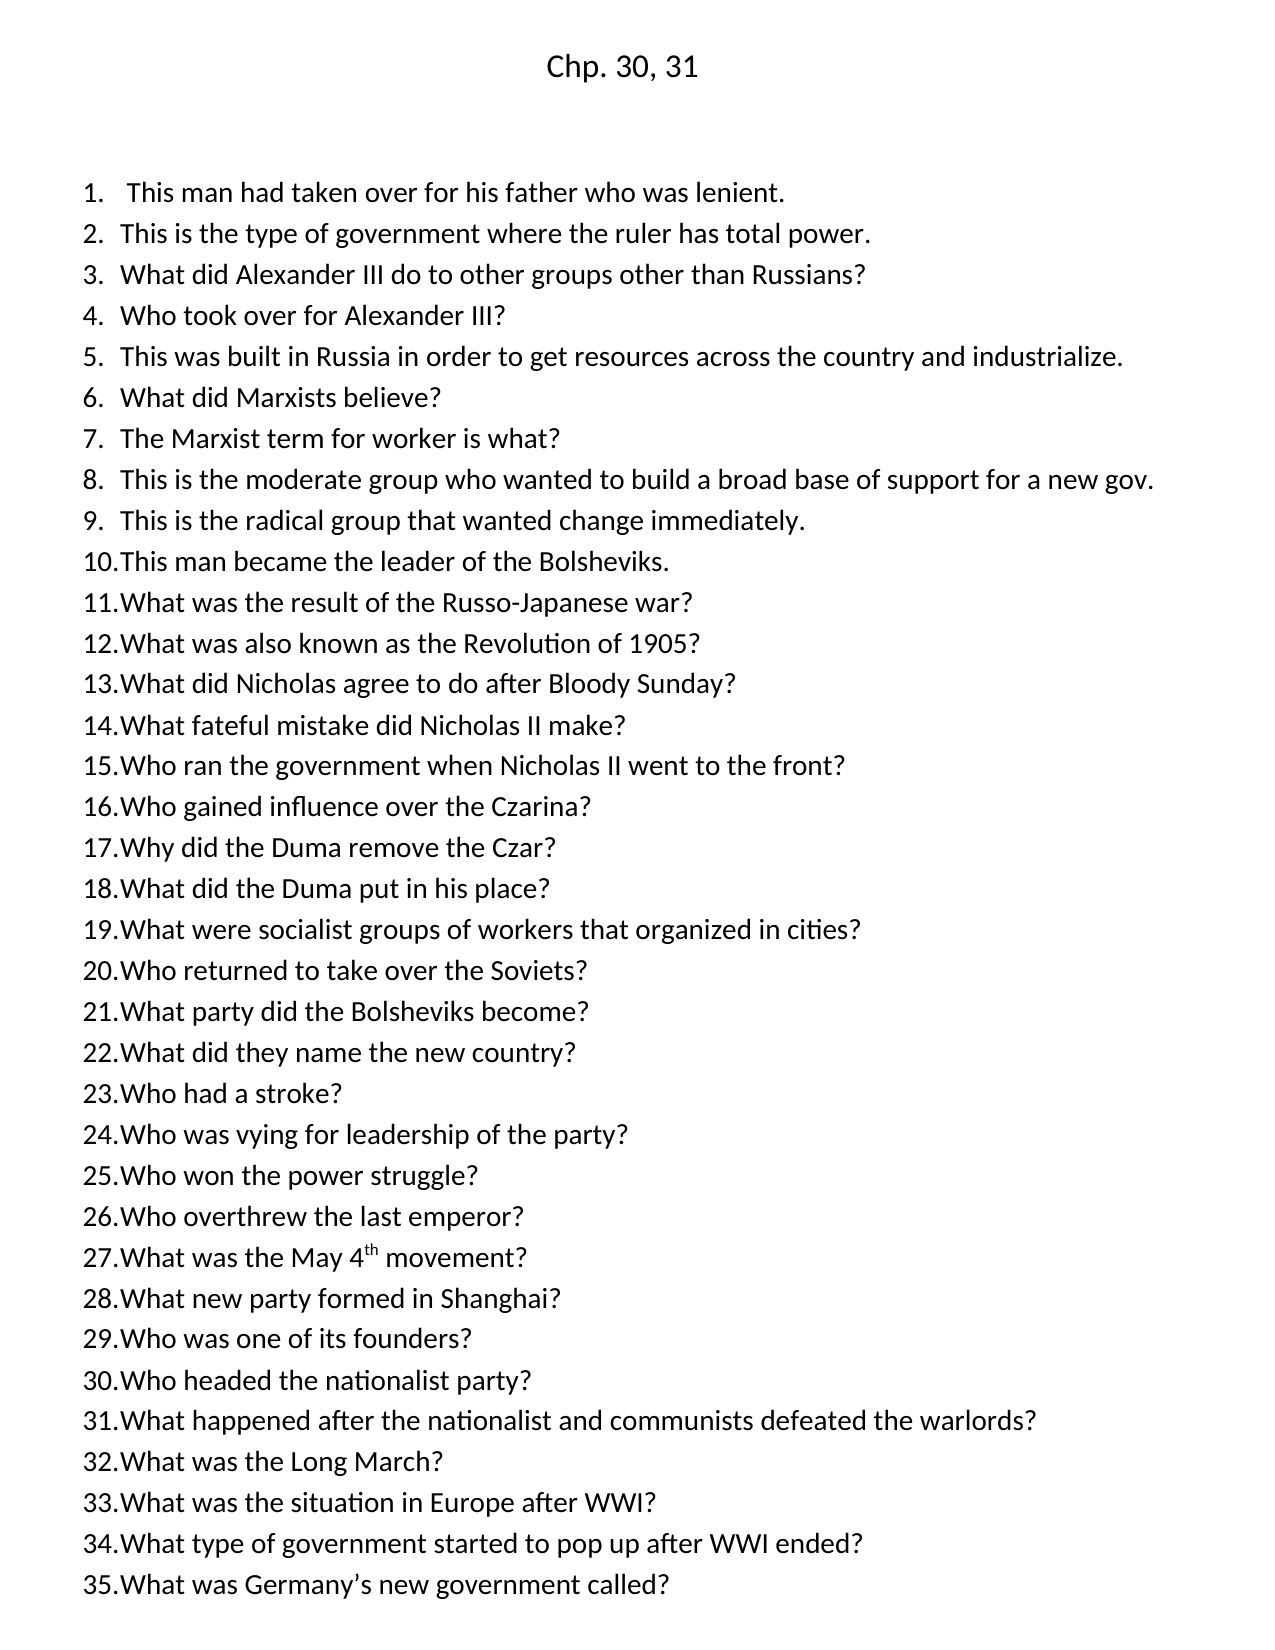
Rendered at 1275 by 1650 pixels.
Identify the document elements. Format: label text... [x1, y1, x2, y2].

list What did the Duma put in his place? [82, 870, 1200, 906]
list Who gained influence over the Czarina? [82, 788, 1200, 824]
list Who headed the nationalist party? [82, 1362, 1200, 1397]
list This is the moderate group who wanted to build a broad base of support for a new gov. [82, 461, 1200, 497]
list Who returned to take over the Soviets? [82, 952, 1200, 988]
text Chp. 30, 31 [45, 45, 1200, 86]
list Who won the power struggle? [82, 1157, 1200, 1192]
list What did they name the new country? [82, 1034, 1200, 1070]
list This was built in Russia in order to get resources across the country and industrialize. [82, 338, 1200, 374]
list What was the May 4th movement? [82, 1239, 1200, 1274]
list The Marxist term for worker is what? [82, 420, 1200, 456]
list Who was one of its founders? [82, 1321, 1200, 1356]
list Who ran the government when Nicholas II went to the front? [82, 747, 1200, 783]
list Who overthrew the last emperor? [82, 1198, 1200, 1233]
list Why did the Duma remove the Czar? [82, 829, 1200, 865]
list This man became the leader of the Bolsheviks. [82, 543, 1200, 578]
list Who took over for Alexander III? [82, 297, 1200, 333]
list Who was vying for leadership of the party? [82, 1116, 1200, 1152]
list What happened after the nationalist and communists defeated the warlords? [82, 1402, 1200, 1438]
list What was the Long March? [82, 1443, 1200, 1479]
list This man had taken over for his father who was lenient. [82, 174, 1200, 210]
list What did Nicholas agree to do after Bloody Sunday? [82, 666, 1200, 701]
list What were socialist groups of workers that organized in cities? [82, 911, 1200, 947]
list What did Marxists believe? [82, 379, 1200, 415]
list This is the type of government where the ruler has total power. [82, 215, 1200, 251]
list What did Alexander III do to other groups other than Russians? [82, 256, 1200, 292]
list What was the situation in Europe after WWI? [82, 1484, 1200, 1520]
list What new party formed in Shanghai? [82, 1280, 1200, 1315]
list What was the result of the Russo-Japanese war? [82, 584, 1200, 619]
list What type of government started to pop up after WWI ended? [82, 1525, 1200, 1561]
list What party did the Bolsheviks become? [82, 993, 1200, 1029]
list Who had a stroke? [82, 1075, 1200, 1111]
list What was Germany’s new government called? [82, 1566, 1200, 1602]
list This is the radical group that wanted change immediately. [82, 502, 1200, 537]
list What fateful mistake did Nicholas II make? [82, 707, 1200, 742]
list What was also known as the Revolution of 1905? [82, 625, 1200, 660]
